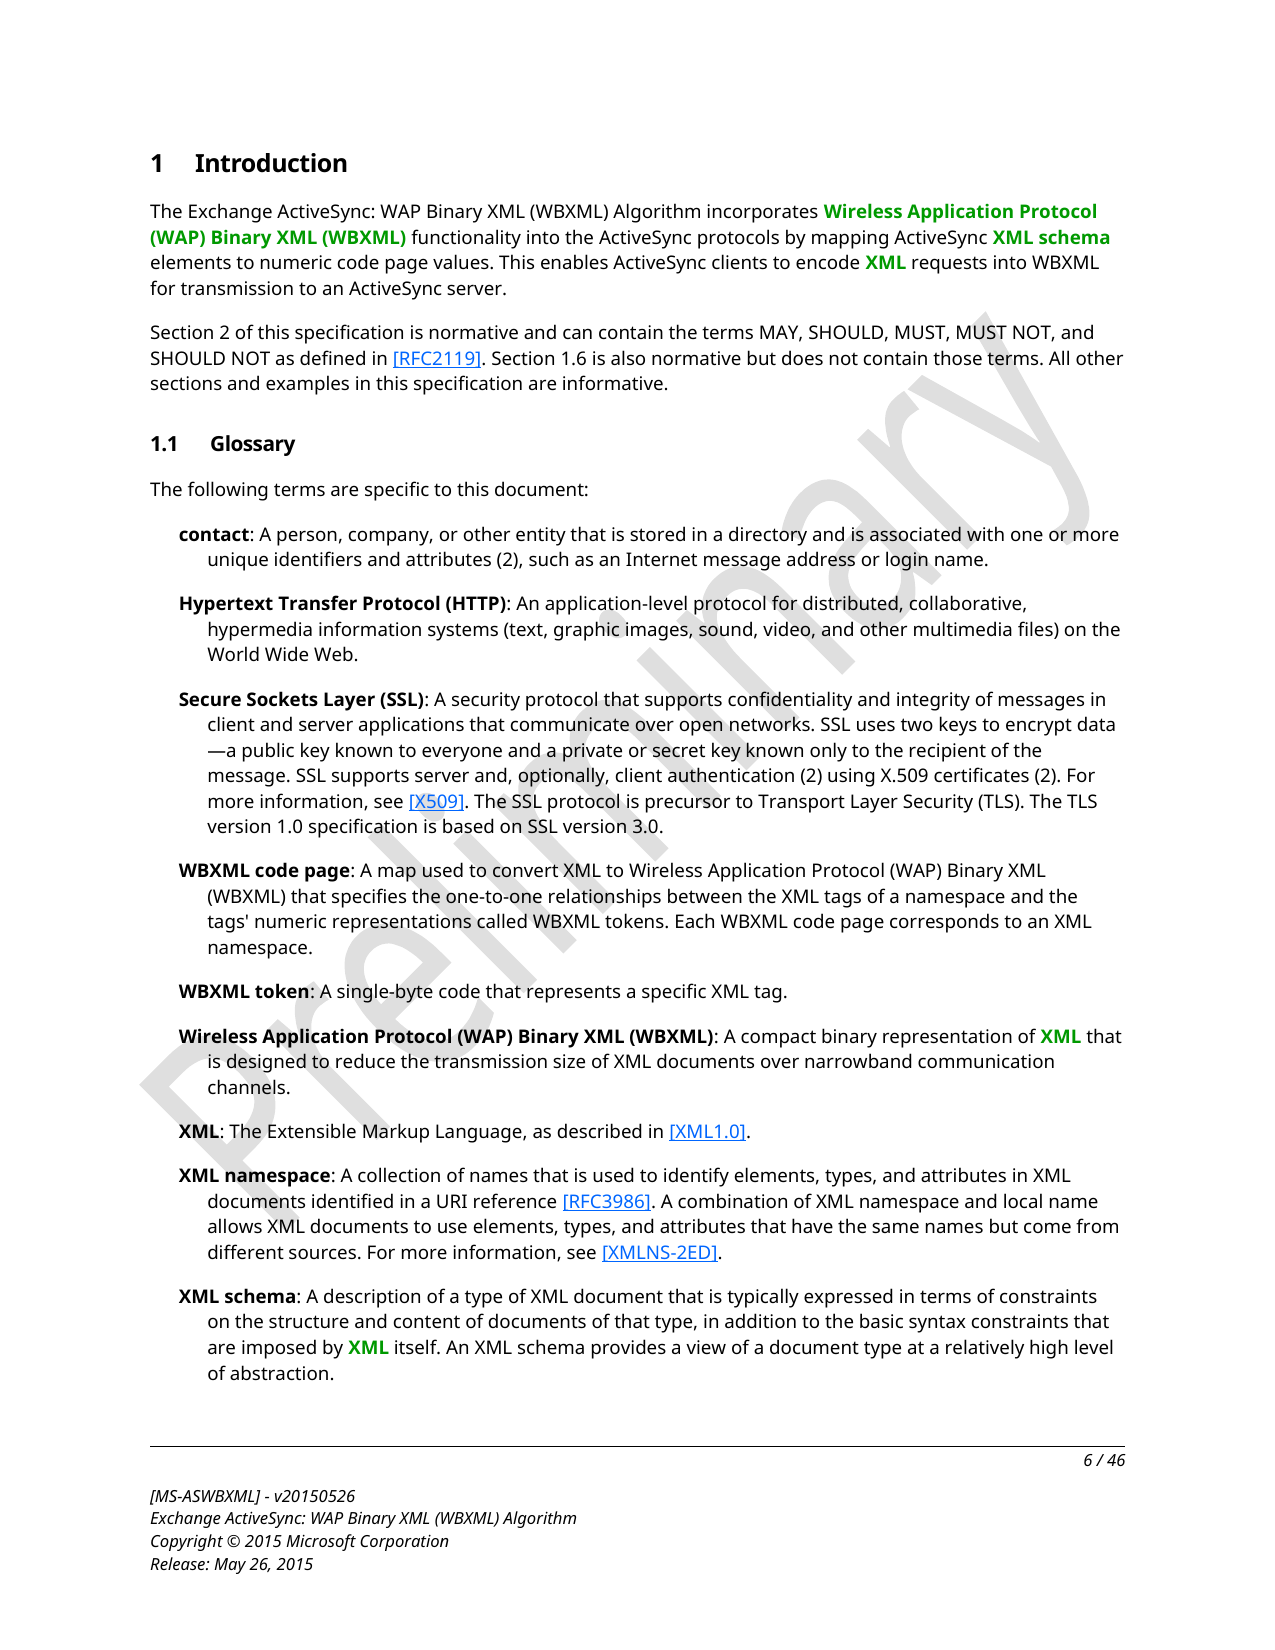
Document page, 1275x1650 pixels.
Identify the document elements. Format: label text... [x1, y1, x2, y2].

text XML: The Extensible Markup Language, as described in [XML1.0]. [178, 1118, 1125, 1144]
subtitle Glossary [150, 429, 1125, 458]
text WBXML token: A single-byte code that represents a specific XML tag. [178, 979, 1125, 1004]
text contact: A person, company, or other entity that is stored in a directory and is associated with one or more unique identifiers and attributes (2), such as an Internet message address or login name. [178, 521, 1125, 572]
text Hypertext Transfer Protocol (HTTP): An application-level protocol for distributed, collaborative, hypermedia information systems (text, graphic images, sound, video, and other multimedia files) on the World Wide Web. [178, 591, 1125, 667]
text Secure Sockets Layer (SSL): A security protocol that supports confidentiality and integrity of messages in client and server applications that communicate over open networks. SSL uses two keys to encrypt data—a public key known to everyone and a private or secret key known only to the recipient of the message. SSL supports server and, optionally, client authentication (2) using X.509 certificates (2). For more information, see [X509]. The SSL protocol is precursor to Transport Layer Security (TLS). The TLS version 1.0 specification is based on SSL version 3.0. [178, 686, 1125, 839]
subtitle Introduction [150, 146, 1125, 180]
text Wireless Application Protocol (WAP) Binary XML (WBXML): A compact binary representation of XML that is designed to reduce the transmission size of XML documents over narrowband communication channels. [178, 1023, 1125, 1099]
text The Exchange ActiveSync: WAP Binary XML (WBXML) Algorithm incorporates Wireless Application Protocol (WAP) Binary XML (WBXML) functionality into the ActiveSync protocols by mapping ActiveSync XML schema elements to numeric code page values. This enables ActiveSync clients to encode XML requests into WBXML for transmission to an ActiveSync server. [150, 199, 1125, 301]
text XML schema: A description of a type of XML document that is typically expressed in terms of constraints on the structure and content of documents of that type, in addition to the basic syntax constraints that are imposed by XML itself. An XML schema provides a view of a document type at a relatively high level of abstraction. [178, 1283, 1125, 1385]
text XML namespace: A collection of names that is used to identify elements, types, and attributes in XML documents identified in a URI reference [RFC3986]. A combination of XML namespace and local name allows XML documents to use elements, types, and attributes that have the same names but come from different sources. For more information, see [XMLNS-2ED]. [178, 1162, 1125, 1264]
text Section 2 of this specification is normative and can contain the terms MAY, SHOULD, MUST, MUST NOT, and SHOULD NOT as defined in [RFC2119]. Section 1.6 is also normative but does not contain those terms. All other sections and examples in this specification are informative. [150, 319, 1125, 396]
text The following terms are specific to this document: [150, 477, 1125, 502]
text WBXML code page: A map used to convert XML to Wireless Application Protocol (WAP) Binary XML (WBXML) that specifies the one-to-one relationships between the XML tags of a namespace and the tags' numeric representations called WBXML tokens. Each WBXML code page corresponds to an XML namespace. [178, 858, 1125, 960]
